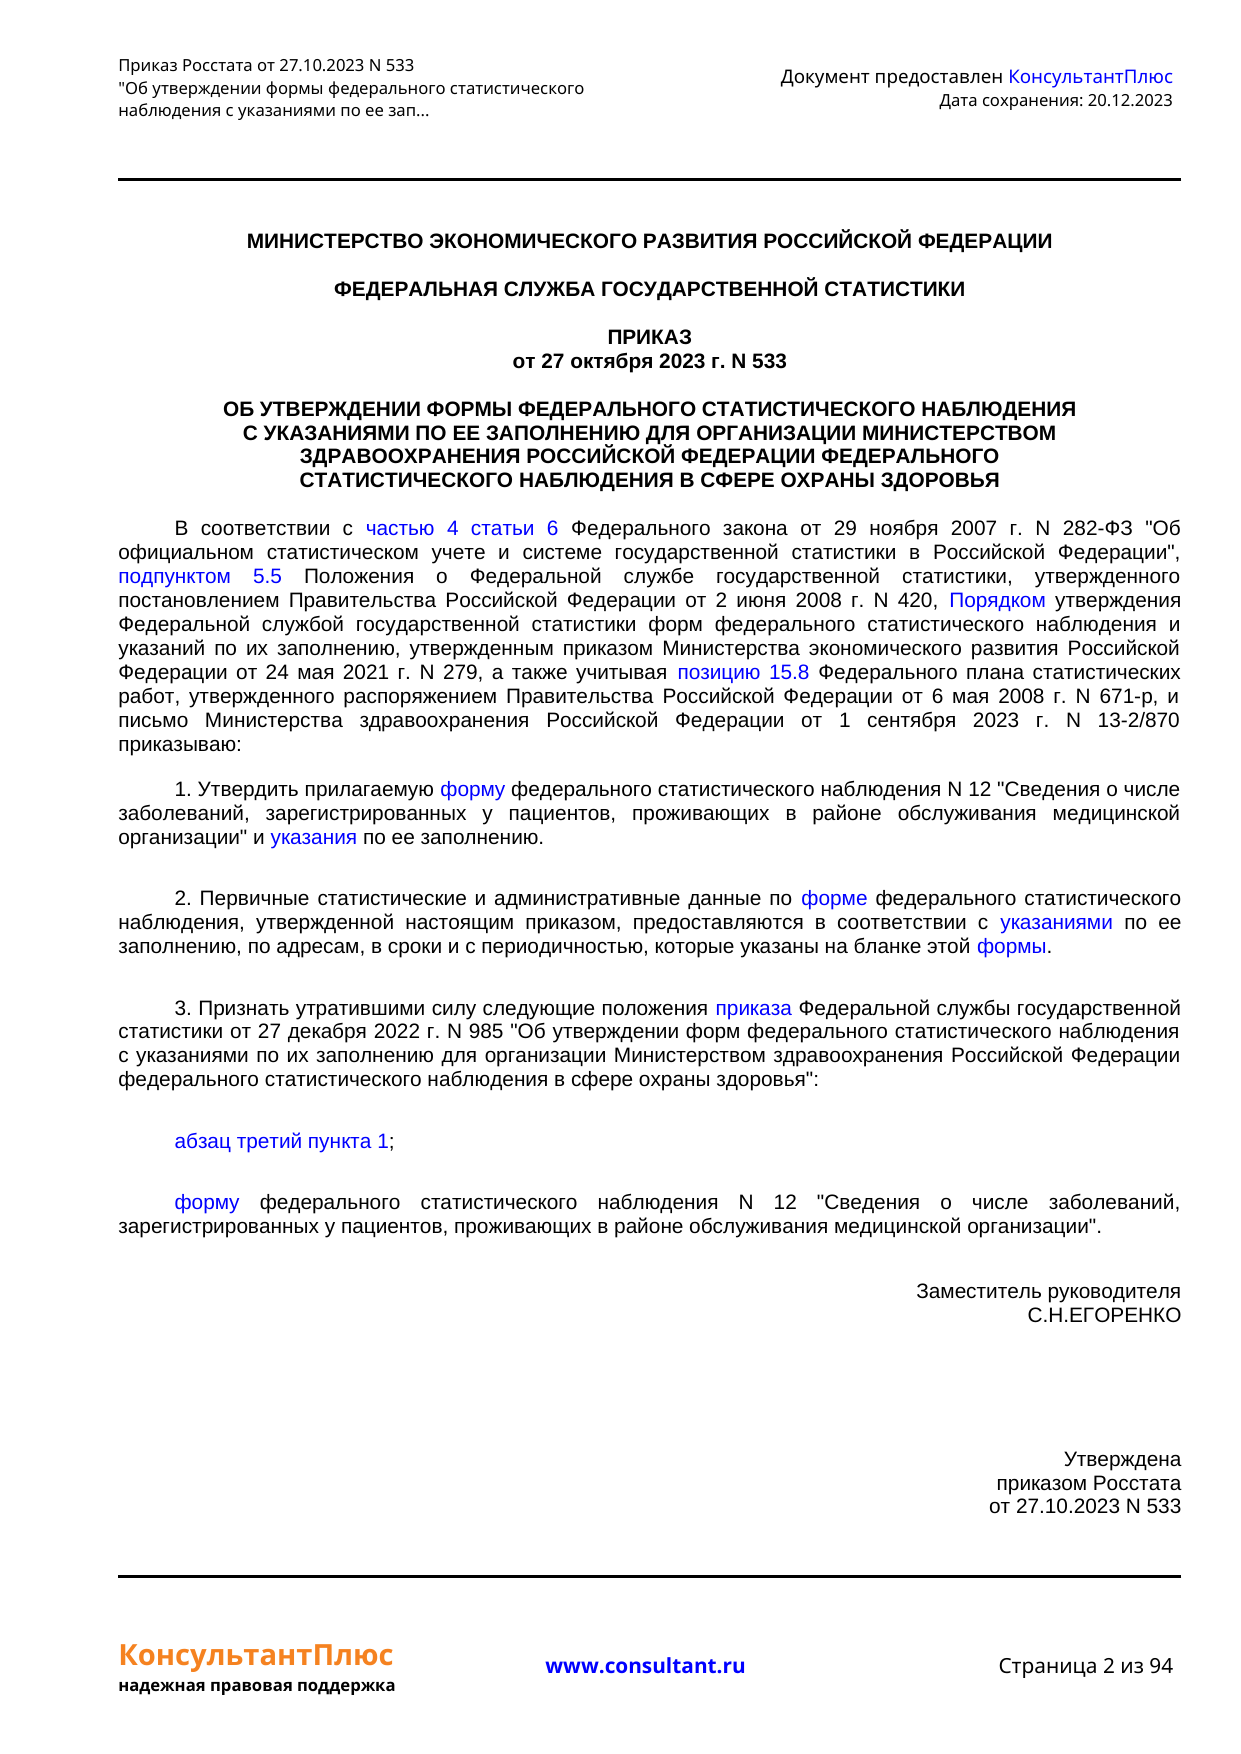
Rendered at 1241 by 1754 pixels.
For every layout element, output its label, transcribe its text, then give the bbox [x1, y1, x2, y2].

title СТАТИСТИЧЕСКОГО НАБЛЮДЕНИЯ В СФЕРЕ ОХРАНЫ ЗДОРОВЬЯ [118, 468, 1181, 492]
text Утверждена [118, 1446, 1181, 1470]
text В соответствии с частью 4 статьи 6 Федерального закона от 29 ноября 2007 г. N 282-ФЗ "Об официальном статистическом учете и системе государственной статистики в Российской Федерации", подпунктом 5.5 Положения о Федеральной службе государственной статистики, утвержденного постановлением Правительства Российской Федерации от 2 июня 2008 г. N 420, Порядком утверждения Федеральной службой государственной статистики форм федерального статистического наблюдения и указаний по их заполнению, утвержденным приказом Министерства экономического развития Российской Федерации от 24 мая 2021 г. N 279, а также учитывая позицию 15.8 Федерального плана статистических работ, утвержденного распоряжением Правительства Российской Федерации от 6 мая 2008 г. N 671-р, и письмо Министерства здравоохранения Российской Федерации от 1 сентября 2023 г. N 13-2/870 приказываю: [118, 516, 1181, 756]
text приказом Росстата [118, 1470, 1181, 1494]
title ЗДРАВООХРАНЕНИЯ РОССИЙСКОЙ ФЕДЕРАЦИИ ФЕДЕРАЛЬНОГО [118, 444, 1181, 468]
text форму федерального статистического наблюдения N 12 "Сведения о числе заболеваний, зарегистрированных у пациентов, проживающих в районе обслуживания медицинской организации". [118, 1190, 1181, 1238]
text Заместитель руководителя [118, 1279, 1181, 1303]
title МИНИСТЕРСТВО ЭКОНОМИЧЕСКОГО РАЗВИТИЯ РОССИЙСКОЙ ФЕДЕРАЦИИ [118, 229, 1181, 253]
title С УКАЗАНИЯМИ ПО ЕЕ ЗАПОЛНЕНИЮ ДЛЯ ОРГАНИЗАЦИИ МИНИСТЕРСТВОМ [118, 420, 1181, 444]
title ПРИКАЗ [118, 324, 1181, 348]
title ОБ УТВЕРЖДЕНИИ ФОРМЫ ФЕДЕРАЛЬНОГО СТАТИСТИЧЕСКОГО НАБЛЮДЕНИЯ [118, 396, 1181, 420]
title от 27 октября 2023 г. N 533 [118, 348, 1181, 372]
text от 27.10.2023 N 533 [118, 1494, 1181, 1518]
text С.Н.ЕГОРЕНКО [118, 1303, 1181, 1327]
text 2. Первичные статистические и административные данные по форме федерального статистического наблюдения, утвержденной настоящим приказом, предоставляются в соответствии с указаниями по ее заполнению, по адресам, в сроки и с периодичностью, которые указаны на бланке этой формы. [118, 886, 1181, 958]
text абзац третий пункта 1; [118, 1129, 1181, 1153]
text 1. Утвердить прилагаемую форму федерального статистического наблюдения N 12 "Сведения о числе заболеваний, зарегистрированных у пациентов, проживающих в районе обслуживания медицинской организации" и указания по ее заполнению. [118, 777, 1181, 848]
text 3. Признать утратившими силу следующие положения приказа Федеральной службы государственной статистики от 27 декабря 2022 г. N 985 "Об утверждении форм федерального статистического наблюдения с указаниями по их заполнению для организации Министерством здравоохранения Российской Федерации федерального статистического наблюдения в сфере охраны здоровья": [118, 995, 1181, 1091]
title ФЕДЕРАЛЬНАЯ СЛУЖБА ГОСУДАРСТВЕННОЙ СТАТИСТИКИ [118, 277, 1181, 301]
